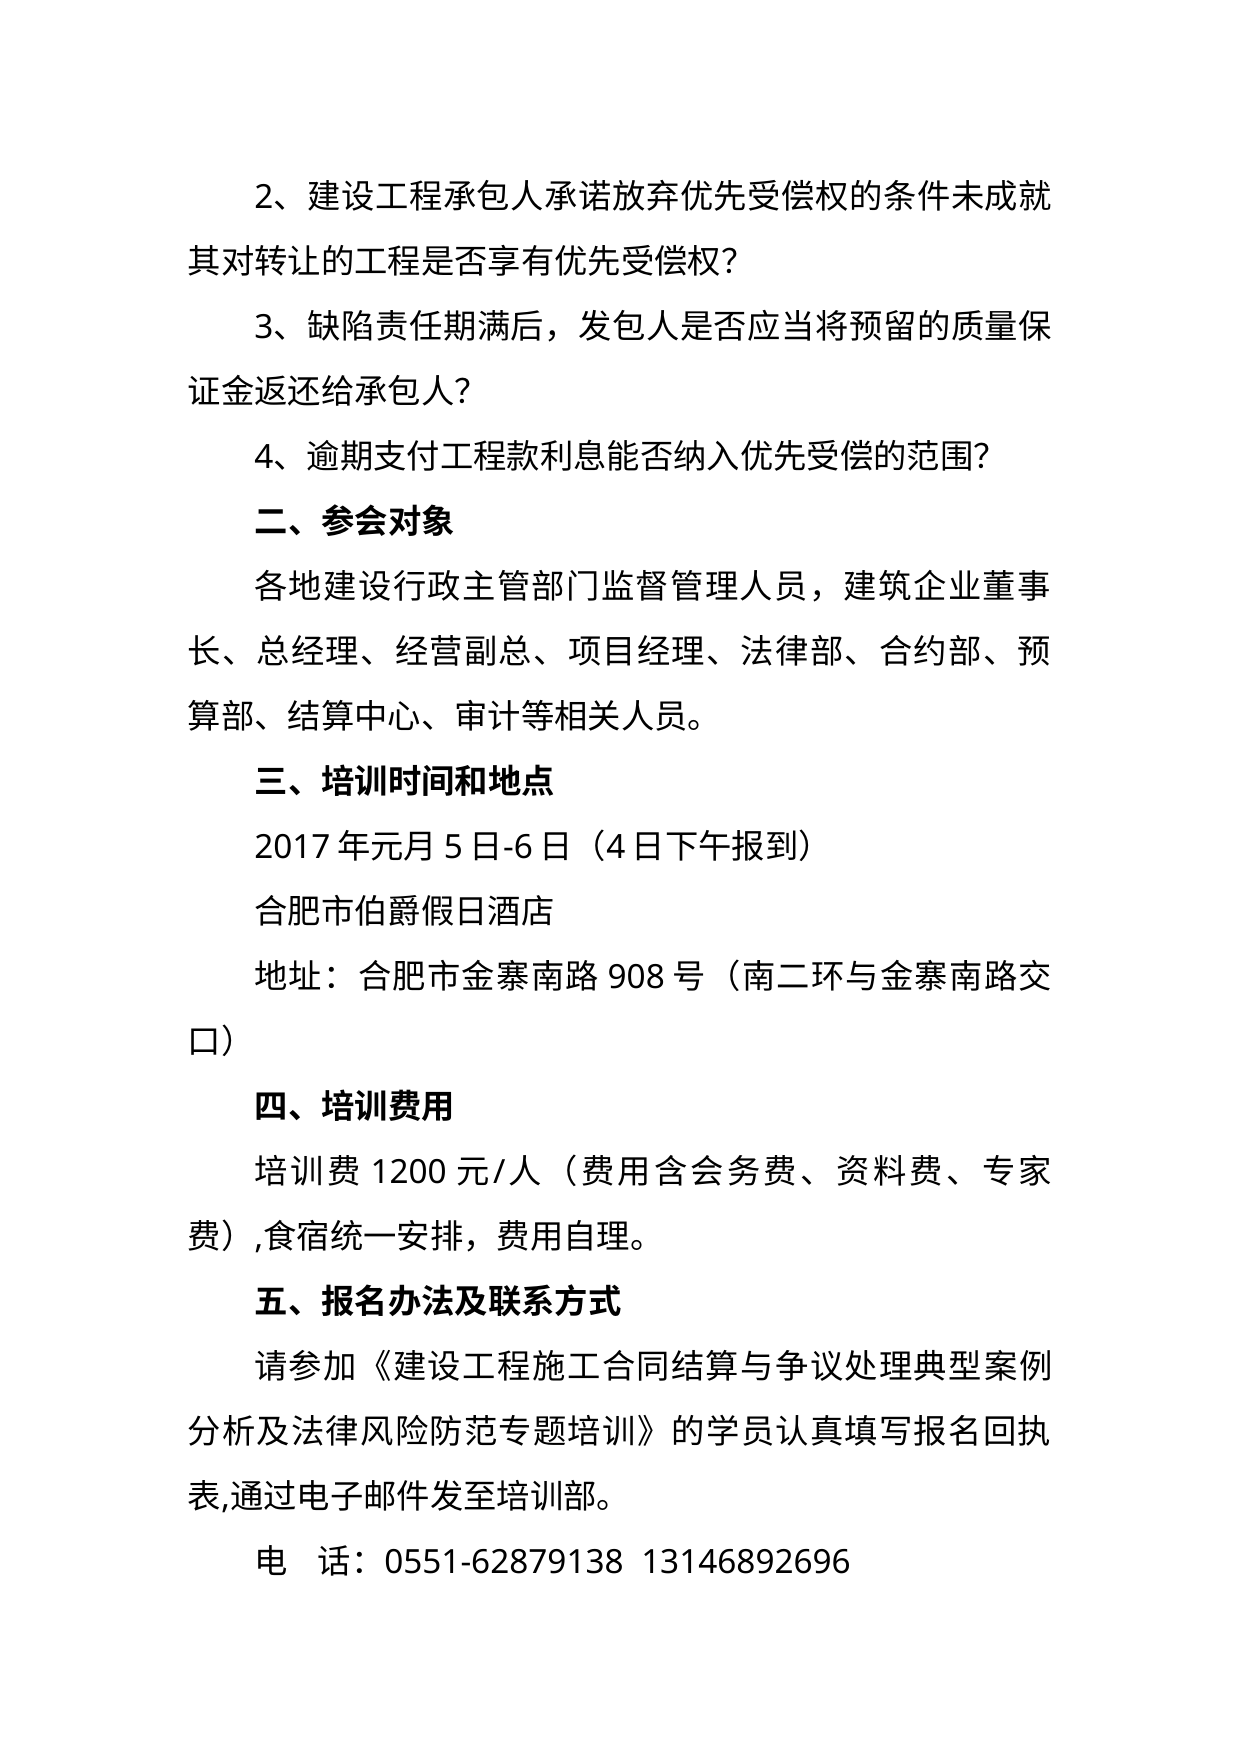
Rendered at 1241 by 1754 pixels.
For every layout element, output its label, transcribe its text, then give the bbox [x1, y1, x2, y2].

text 地址：合肥市金寨南路908号（南二环与金寨南路交口） [187, 942, 1053, 1072]
text 4、逾期支付工程款利息能否纳入优先受偿的范围？ [187, 422, 1053, 487]
text 四、培训费用 [187, 1072, 1053, 1137]
text 五、报名办法及联系方式 [187, 1267, 1053, 1332]
text 各地建设行政主管部门监督管理人员，建筑企业董事长、总经理、经营副总、项目经理、法律部、合约部、预算部、结算中心、审计等相关人员。 [187, 552, 1053, 747]
text 2、建设工程承包人承诺放弃优先受偿权的条件未成就其对转让的工程是否享有优先受偿权？ [187, 162, 1053, 292]
text 2017年元月5日-6日（4日下午报到） [187, 812, 1053, 877]
text 请参加《建设工程施工合同结算与争议处理典型案例分析及法律风险防范专题培训》的学员认真填写报名回执表,通过电子邮件发至培训部。 [187, 1332, 1053, 1527]
text 三、培训时间和地点 [187, 747, 1053, 812]
text 二、参会对象 [187, 487, 1053, 552]
text 合肥市伯爵假日酒店 [187, 877, 1053, 942]
text 培训费1200元/人（费用含会务费、资料费、专家费）,食宿统一安排，费用自理。 [187, 1137, 1053, 1267]
text 3、缺陷责任期满后，发包人是否应当将预留的质量保证金返还给承包人？ [187, 292, 1053, 422]
text 电 话：0551-62879138 13146892696 [187, 1527, 1053, 1592]
